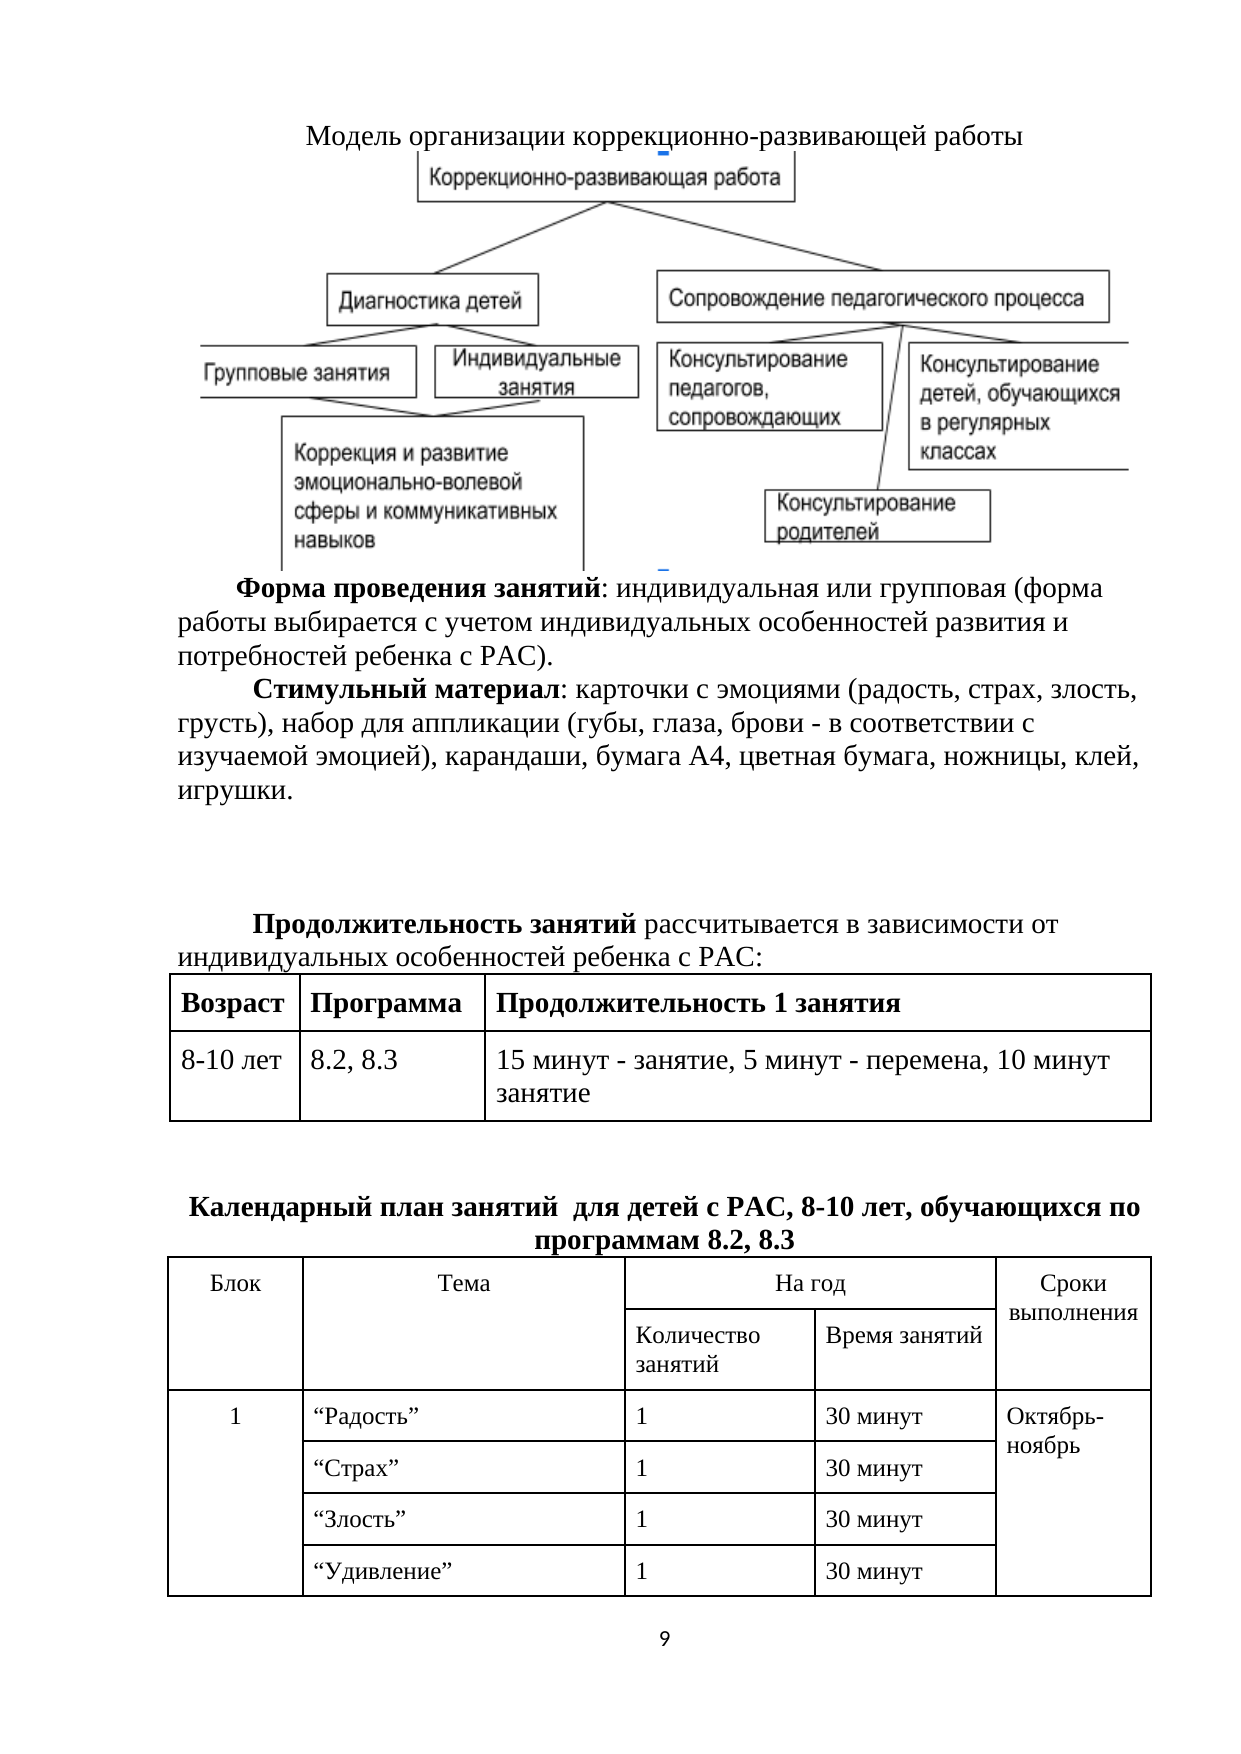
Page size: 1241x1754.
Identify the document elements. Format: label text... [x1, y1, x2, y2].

table_header Тема [304, 1258, 624, 1388]
text Форма проведения занятий: индивидуальная или групповая (форма работы выбирается с учетом индивидуальных особенностей развития и потребностей ребенка с РАС). [177, 571, 1152, 671]
text Продолжительность занятий рассчитывается в зависимости от индивидуальных особенностей ребенка с РАС: [177, 906, 1152, 973]
text Стимульный материал: карточки с эмоциями (радость, страх, злость, грусть), набор для аппликации (губы, глаза, брови - в соответствии с изучаемой эмоцией), карандаши, бумага А4, цветная бумага, ножницы, клей, игрушки. [177, 671, 1152, 805]
table_header На год [626, 1258, 995, 1308]
table_cell 1 [626, 1546, 814, 1595]
table_cell 1 [626, 1442, 814, 1492]
table_cell Октябрь-ноябрь [997, 1391, 1150, 1595]
table_header Блок [169, 1258, 302, 1388]
table_cell Количество занятий [626, 1310, 814, 1388]
table_cell 1 [626, 1494, 814, 1543]
text Модель организации коррекционно-развивающей работы [177, 118, 1152, 152]
table_cell 15 минут - занятие, 5 минут - перемена, 10 минут занятие [486, 1032, 1150, 1119]
table_cell “Радость” [304, 1391, 624, 1440]
table_header Продолжительность 1 занятия [486, 975, 1150, 1029]
table_cell 1 [169, 1391, 302, 1595]
table_cell “Злость” [304, 1494, 624, 1543]
table_cell 1 [626, 1391, 814, 1440]
table_cell Время занятий [816, 1310, 995, 1388]
table_cell 30 минут [816, 1546, 995, 1595]
picture [200, 151, 1129, 571]
table_cell “Удивление” [304, 1546, 624, 1595]
table_cell “Страх” [304, 1442, 624, 1492]
text Календарный план занятий для детей с РАС, 8-10 лет, обучающихся по программам 8.2, 8.3 [177, 1189, 1152, 1256]
table_header Возраст [171, 975, 299, 1029]
table_cell 8.2, 8.3 [301, 1032, 484, 1119]
table_cell 30 минут [816, 1494, 995, 1543]
table_header Сроки выполнения [997, 1258, 1150, 1388]
table_header Программа [301, 975, 484, 1029]
table_cell 8-10 лет [171, 1032, 299, 1119]
table_cell 30 минут [816, 1391, 995, 1440]
table_cell 30 минут [816, 1442, 995, 1492]
